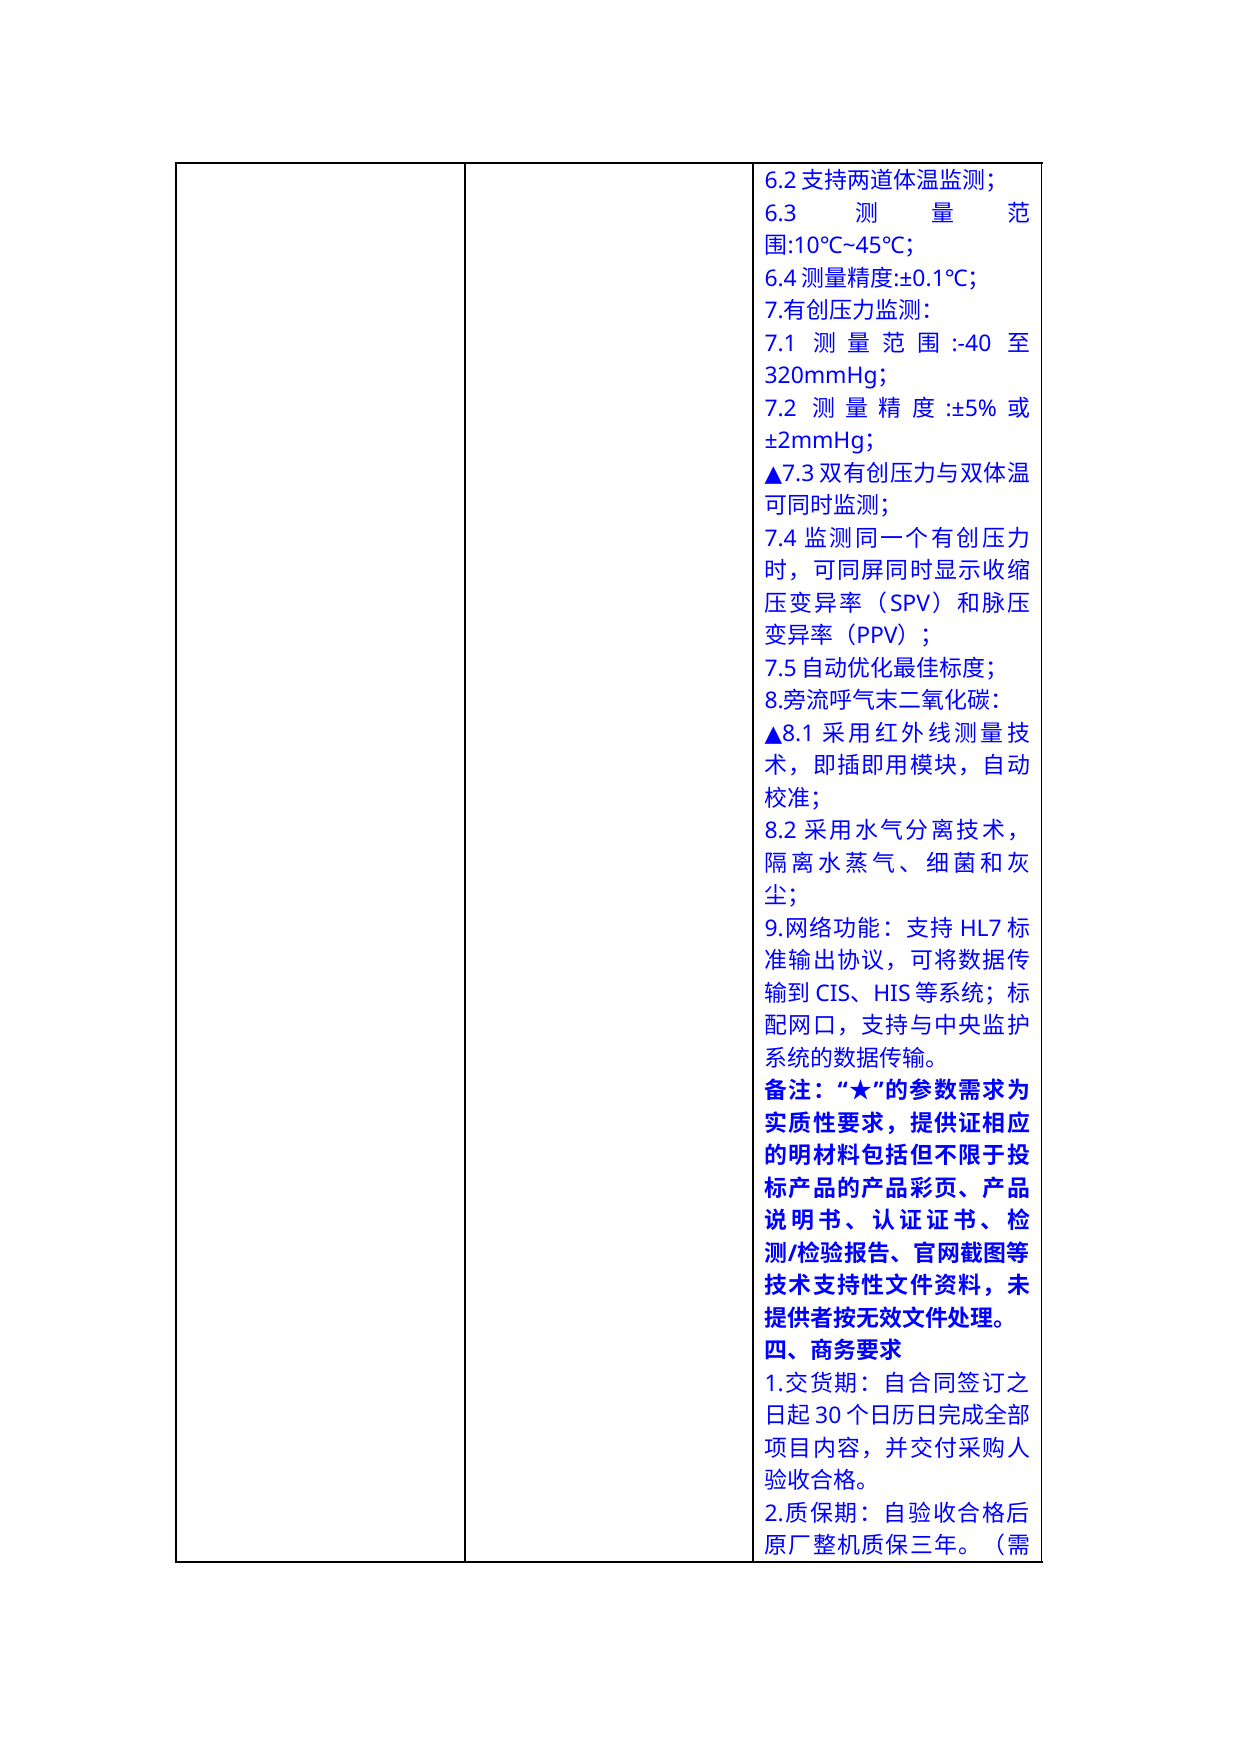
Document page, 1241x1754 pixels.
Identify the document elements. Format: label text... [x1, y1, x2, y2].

table_cell 1 [177, 164, 464, 1561]
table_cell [754, 164, 1041, 1561]
table_cell [466, 164, 752, 1561]
